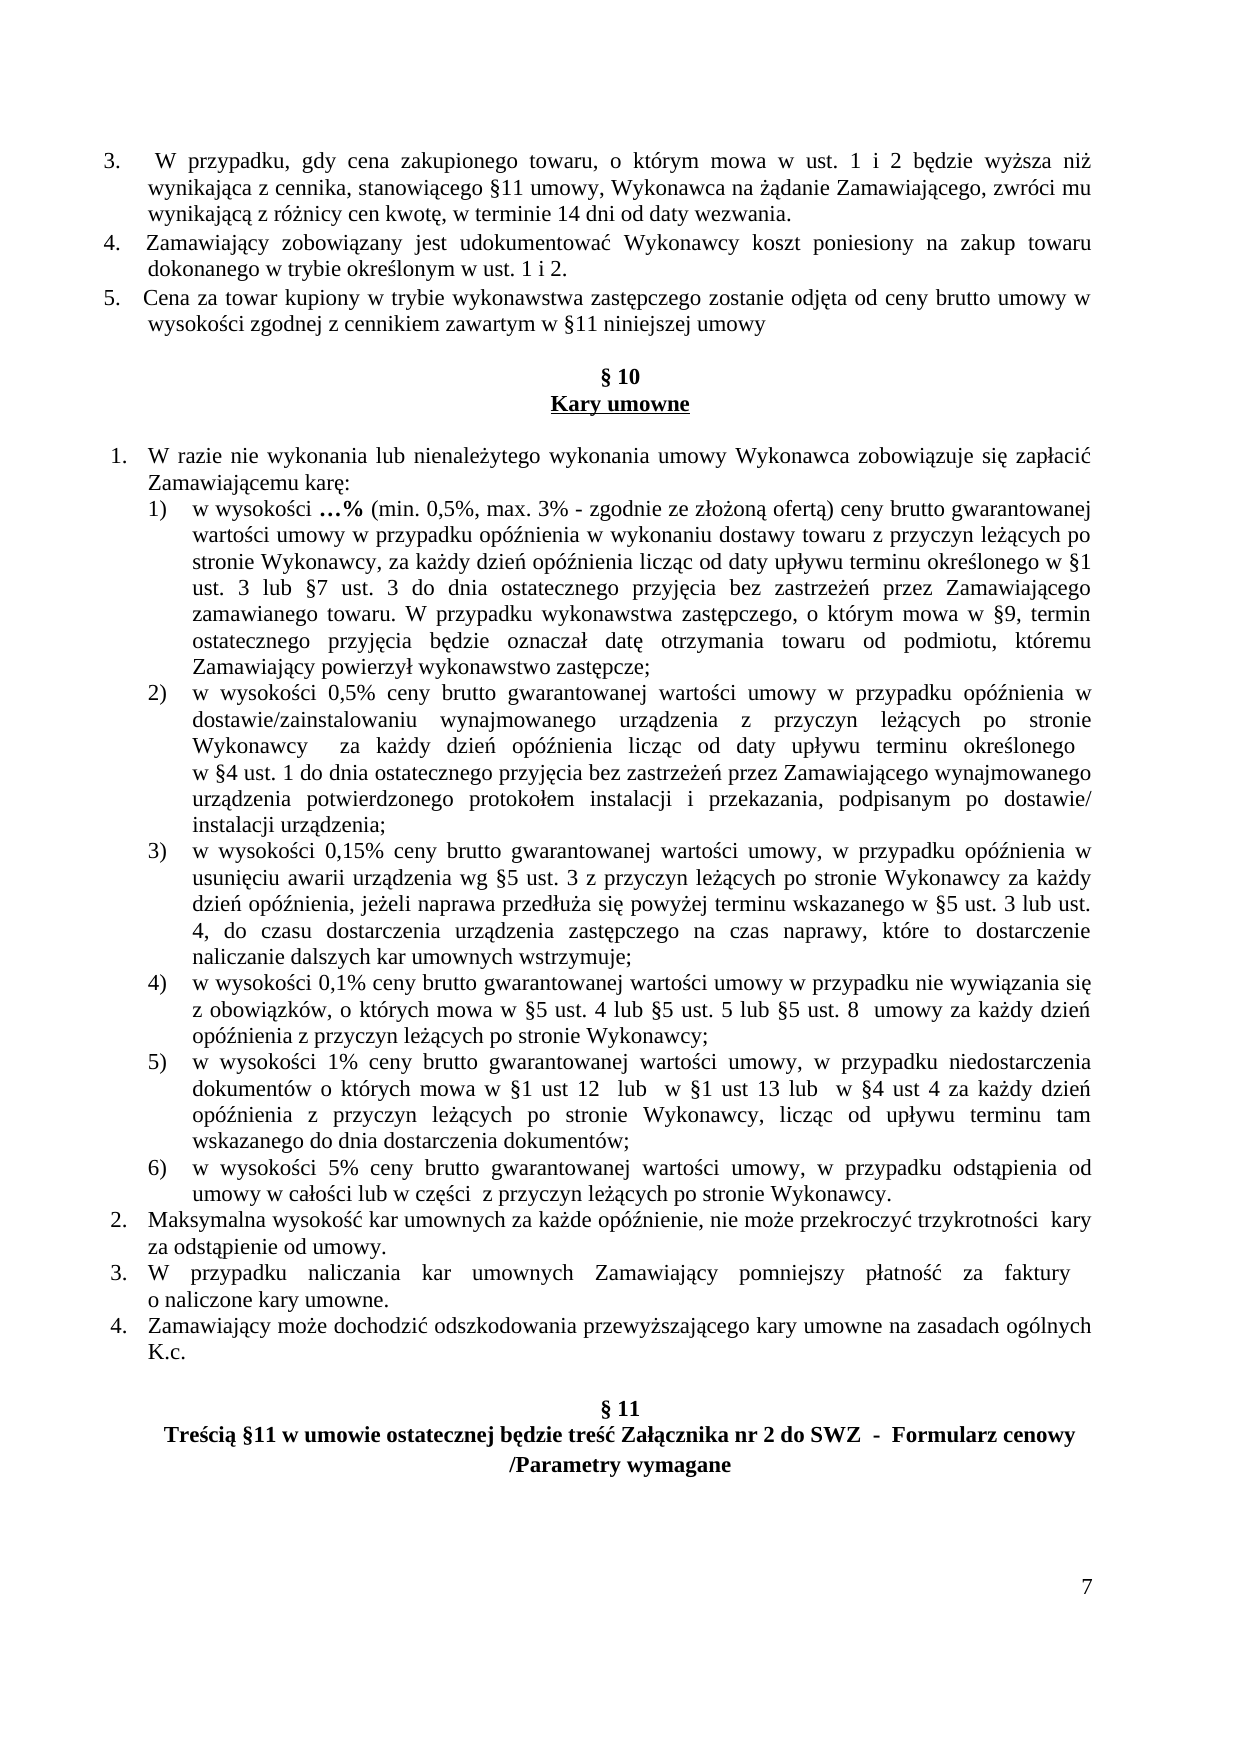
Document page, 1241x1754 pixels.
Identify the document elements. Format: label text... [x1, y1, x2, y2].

list Zamawiający może dochodzić odszkodowania przewyższającego kary umowne na zasadach ogólnych K.c. [110, 1312, 1093, 1365]
list w wysokości 1% ceny brutto gwarantowanej wartości umowy, w przypadku niedostarczenia dokumentów o których mowa w §1 ust 12 lub w §1 ust 13 lub w §4 ust 4 za każdy dzień opóźnienia z przyczyn leżących po stronie Wykonawcy, licząc od upływu terminu tam wskazanego do dnia dostarczenia dokumentów; [148, 1048, 1093, 1154]
text Treścią §11 w umowie ostatecznej będzie treść Załącznika nr 2 do SWZ - Formularz cenowy /Parametry wymagane [148, 1421, 1093, 1478]
text 3. W przypadku, gdy cena zakupionego towaru, o którym mowa w ust. 1 i 2 będzie wyższa niż wynikająca z cennika, stanowiącego §11 umowy, Wykonawca na żądanie Zamawiającego, zwróci mu wynikającą z różnicy cen kwotę, w terminie 14 dni od daty wezwania. [103, 148, 1093, 227]
list w wysokości 0,15% ceny brutto gwarantowanej wartości umowy, w przypadku opóźnienia w usunięciu awarii urządzenia wg §5 ust. 3 z przyczyn leżących po stronie Wykonawcy za każdy dzień opóźnienia, jeżeli naprawa przedłuża się powyżej terminu wskazanego w §5 ust. 3 lub ust. 4, do czasu dostarczenia urządzenia zastępczego na czas naprawy, które to dostarczenie naliczanie dalszych kar umownych wstrzymuje; [148, 838, 1093, 969]
text § 10 [148, 363, 1093, 389]
list W przypadku naliczania kar umownych Zamawiający pomniejszy płatność za faktury o naliczone kary umowne. [110, 1259, 1093, 1312]
list Maksymalna wysokość kar umownych za każde opóźnienie, nie może przekroczyć trzykrotności kary za odstąpienie od umowy. [110, 1207, 1093, 1259]
text Kary umowne [148, 389, 1093, 416]
text 5. Cena za towar kupiony w trybie wykonawstwa zastępczego zostanie odjęta od ceny brutto umowy w wysokości zgodnej z cennikiem zawartym w §11 niniejszej umowy [103, 284, 1093, 337]
list w wysokości 0,1% ceny brutto gwarantowanej wartości umowy w przypadku nie wywiązania się z obowiązków, o których mowa w §5 ust. 4 lub §5 ust. 5 lub §5 ust. 8 umowy za każdy dzień opóźnienia z przyczyn leżących po stronie Wykonawcy; [148, 969, 1093, 1048]
list W razie nie wykonania lub nienależytego wykonania umowy Wykonawca zobowiązuje się zapłacić Zamawiającemu karę: [110, 442, 1093, 495]
text § 11 [148, 1395, 1093, 1421]
list w wysokości …% (min. 0,5%, max. 3% - zgodnie ze złożoną ofertą) ceny brutto gwarantowanej wartości umowy w przypadku opóźnienia w wykonaniu dostawy towaru z przyczyn leżących po stronie Wykonawcy, za każdy dzień opóźnienia licząc od daty upływu terminu określonego w §1 ust. 3 lub §7 ust. 3 do dnia ostatecznego przyjęcia bez zastrzeżeń przez Zamawiającego zamawianego towaru. W przypadku wykonawstwa zastępczego, o którym mowa w §9, termin ostatecznego przyjęcia będzie oznaczał datę otrzymania towaru od podmiotu, któremu Zamawiający powierzył wykonawstwo zastępcze; [148, 495, 1093, 679]
list w wysokości 5% ceny brutto gwarantowanej wartości umowy, w przypadku odstąpienia od umowy w całości lub w części z przyczyn leżących po stronie Wykonawcy. [148, 1154, 1093, 1207]
text 4. Zamawiający zobowiązany jest udokumentować Wykonawcy koszt poniesiony na zakup towaru dokonanego w trybie określonym w ust. 1 i 2. [103, 229, 1093, 282]
list w wysokości 0,5% ceny brutto gwarantowanej wartości umowy w przypadku opóźnienia w dostawie/zainstalowaniu wynajmowanego urządzenia z przyczyn leżących po stronie Wykonawcy za każdy dzień opóźnienia licząc od daty upływu terminu określonego w §4 ust. 1 do dnia ostatecznego przyjęcia bez zastrzeżeń przez Zamawiającego wynajmowanego urządzenia potwierdzonego protokołem instalacji i przekazania, podpisanym po dostawie/ instalacji urządzenia; [148, 679, 1093, 838]
